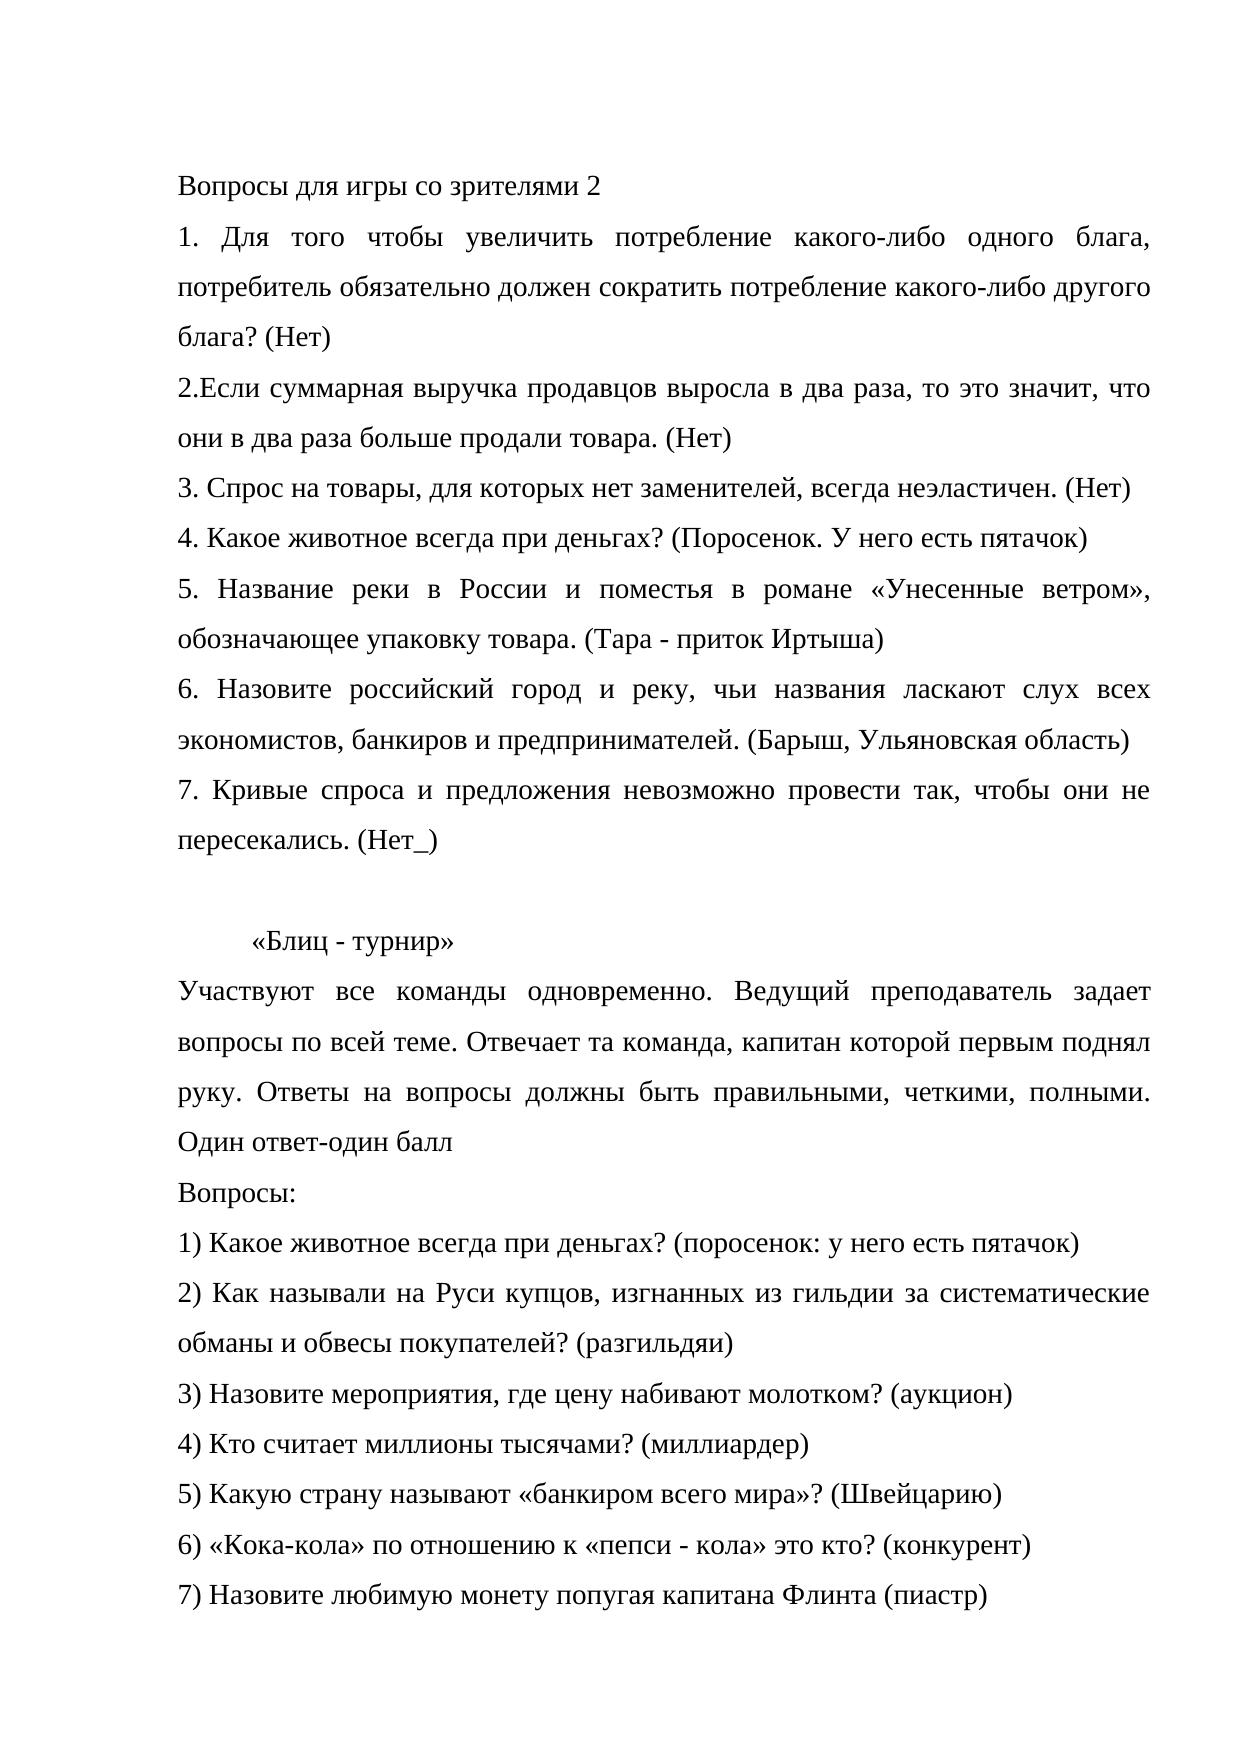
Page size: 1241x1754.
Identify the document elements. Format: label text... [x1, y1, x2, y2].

text 4) Кто считает миллионы тысячами? (миллиардер) [177, 1426, 1152, 1460]
text «Блиц - турнир» [177, 923, 1152, 957]
text 5. Название реки в России и поместья в романе «Унесенные ветром», обозначающее упаковку товара. (Тара - приток Иртыша) [177, 571, 1152, 655]
text 6) «Кока-кола» по отношению к «пепси - кола» это кто? (конкурент) [177, 1527, 1152, 1560]
text 5) Какую страну называют «банкиром всего мира»? (Швейцарию) [177, 1477, 1152, 1510]
text Вопросы: [177, 1175, 1152, 1208]
text 6. Назовите российский город и реку, чьи названия ласкают слух всех экономистов, банкиров и предпринимателей. (Барыш, Ульяновская область) [177, 672, 1152, 755]
text 2.Если суммарная выручка продавцов выросла в два раза, то это значит, что они в два раза больше продали товара. (Нет) [177, 370, 1152, 453]
text 1. Для того чтобы увеличить потребление какого-либо одного блага, потребитель обязательно должен сократить потребление какого-либо другого блага? (Нет) [177, 219, 1152, 353]
text Вопросы для игры со зрителями 2 [177, 168, 1152, 202]
text 1) Какое животное всегда при деньгах? (поросенок: у него есть пятачок) [177, 1225, 1152, 1258]
text 7) Назовите любимую монету попугая капитана Флинта (пиастр) [177, 1577, 1152, 1611]
text 3. Спрос на товары, для которых нет заменителей, всегда неэластичен. (Нет) [177, 470, 1152, 504]
text Участвуют все команды одновременно. Ведущий преподаватель задает вопросы по всей теме. Отвечает та команда, капитан которой первым поднял руку. Ответы на вопросы должны быть правильными, четкими, полными. Один ответ-один балл [177, 973, 1152, 1158]
text 2) Как называли на Руси купцов, изгнанных из гильдии за систематические обманы и обвесы покупателей? (разгильдяи) [177, 1275, 1152, 1359]
text 3) Назовите мероприятия, где цену набивают молотком? (аукцион) [177, 1376, 1152, 1409]
text 7. Кривые спроса и предложения невозможно провести так, чтобы они не пересекались. (Нет_) [177, 772, 1152, 856]
text 4. Какое животное всегда при деньгах? (Поросенок. У него есть пятачок) [177, 521, 1152, 554]
